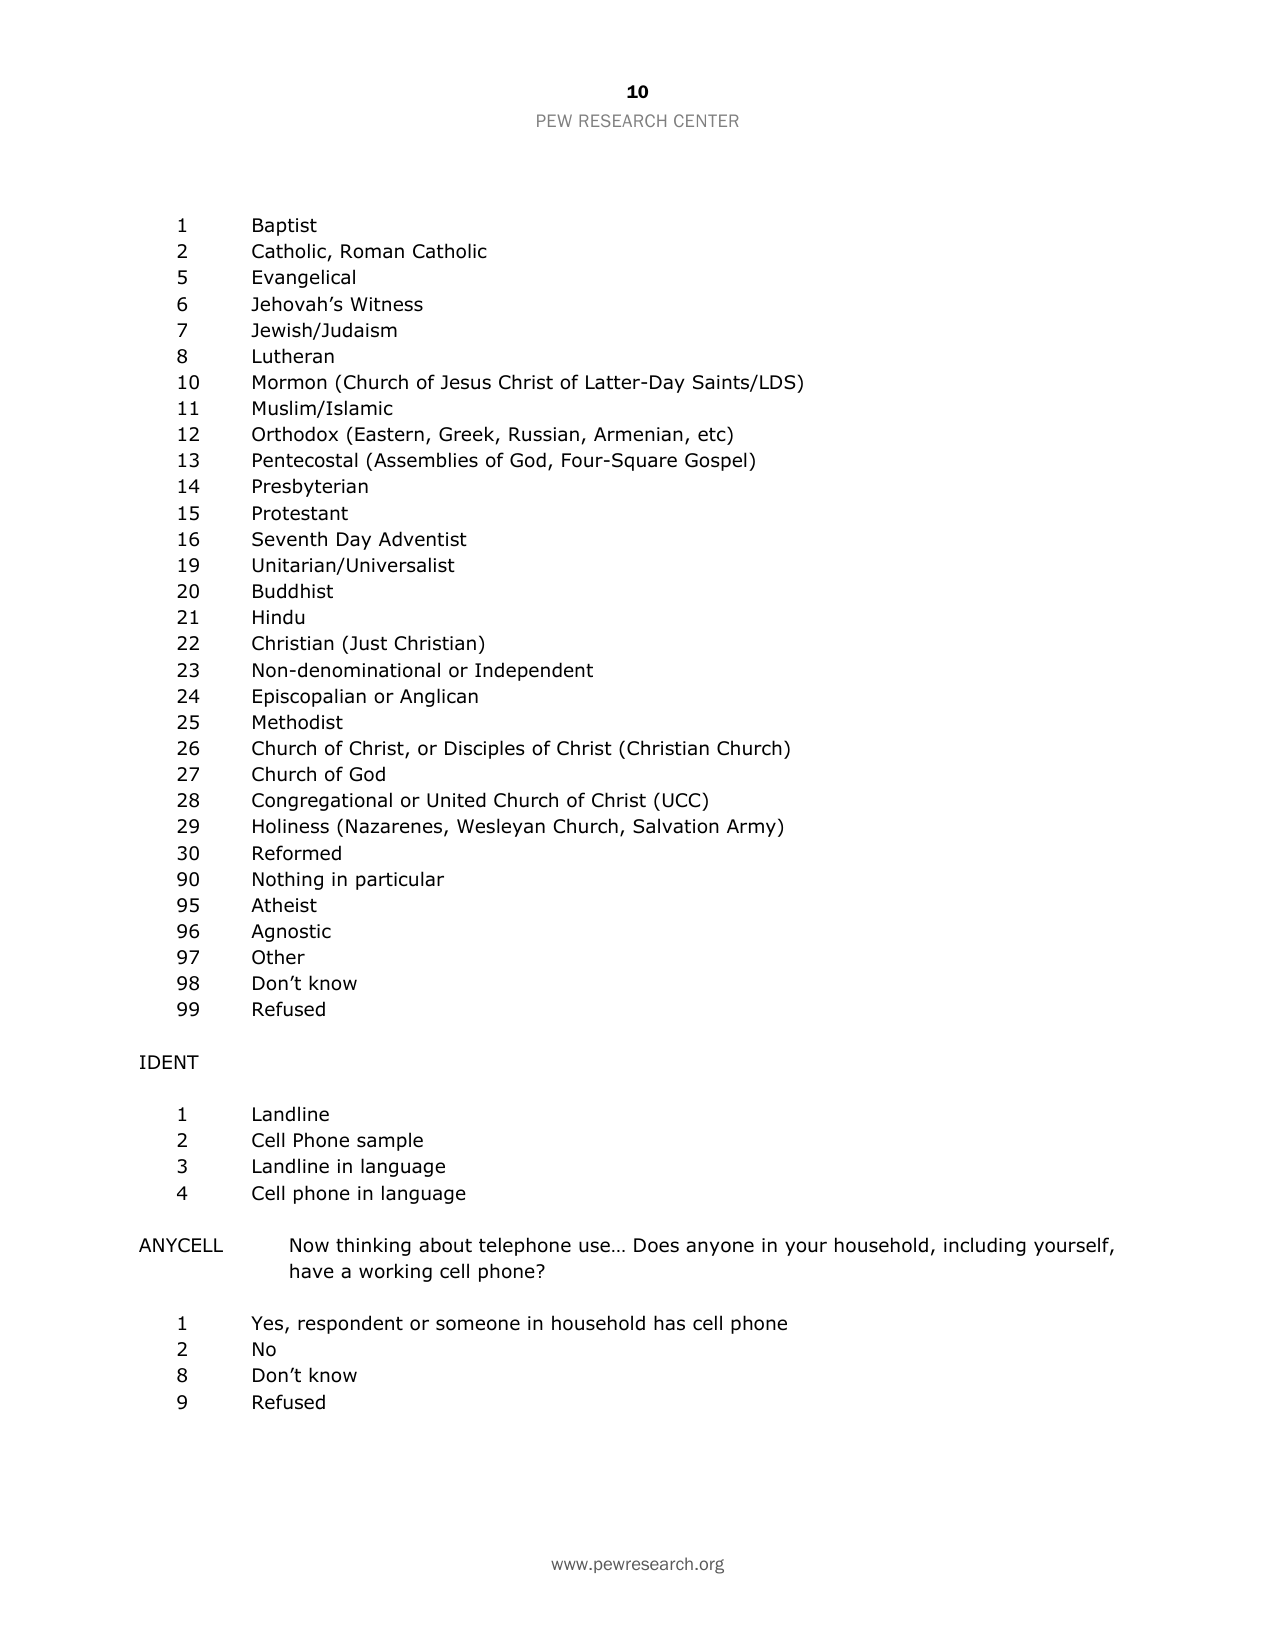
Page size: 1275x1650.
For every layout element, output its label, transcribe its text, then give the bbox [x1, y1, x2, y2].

list Mormon (Church of Jesus Christ of Latter-Day Saints/LDS) [176, 371, 1136, 393]
list Cell Phone sample [176, 1129, 1136, 1152]
list Christian (Just Christian) [176, 632, 1136, 655]
list Landline in language [176, 1155, 1136, 1178]
list Evangelical [176, 266, 1136, 289]
text ANYCELL Now thinking about telephone use… Does anyone in your household, including yourself, have a working cell phone? [139, 1233, 1136, 1282]
list Baptist [176, 214, 1136, 236]
list Refused [176, 1390, 1136, 1413]
list Episcopalian or Anglican [176, 684, 1136, 707]
list Jewish/Judaism [176, 318, 1136, 341]
list Nothing in particular [176, 867, 1136, 890]
list Holiness (Nazarenes, Wesleyan Church, Salvation Army) [176, 815, 1136, 838]
list Muslim/Islamic [176, 397, 1136, 419]
list Seventh Day Adventist [176, 527, 1136, 550]
list Presbyterian [176, 475, 1136, 498]
list Cell phone in language [176, 1181, 1136, 1204]
list Pentecostal (Assemblies of God, Four-Square Gospel) [176, 449, 1136, 472]
list Non-denominational or Independent [176, 658, 1136, 681]
list Congregational or United Church of Christ (UCC) [176, 789, 1136, 812]
list Other [176, 946, 1136, 968]
list Church of God [176, 763, 1136, 786]
list Refused [176, 998, 1136, 1021]
list Don’t know [176, 972, 1136, 995]
list Jehovah’s Witness [176, 292, 1136, 315]
list Hindu [176, 606, 1136, 629]
list Protestant [176, 501, 1136, 524]
list Methodist [176, 710, 1136, 733]
text IDENT [139, 1050, 1136, 1073]
list Church of Christ, or Disciples of Christ (Christian Church) [176, 737, 1136, 759]
list Lutheran [176, 344, 1136, 367]
list Landline [176, 1103, 1136, 1125]
list Unitarian/Universalist [176, 553, 1136, 576]
list Atheist [176, 893, 1136, 916]
list No [176, 1338, 1136, 1361]
list Orthodox (Eastern, Greek, Russian, Armenian, etc) [176, 423, 1136, 446]
list Don’t know [176, 1364, 1136, 1387]
list Reformed [176, 841, 1136, 864]
list Agnostic [176, 919, 1136, 942]
list Buddhist [176, 580, 1136, 602]
list Yes, respondent or someone in household has cell phone [176, 1312, 1136, 1334]
list Catholic, Roman Catholic [176, 240, 1136, 263]
